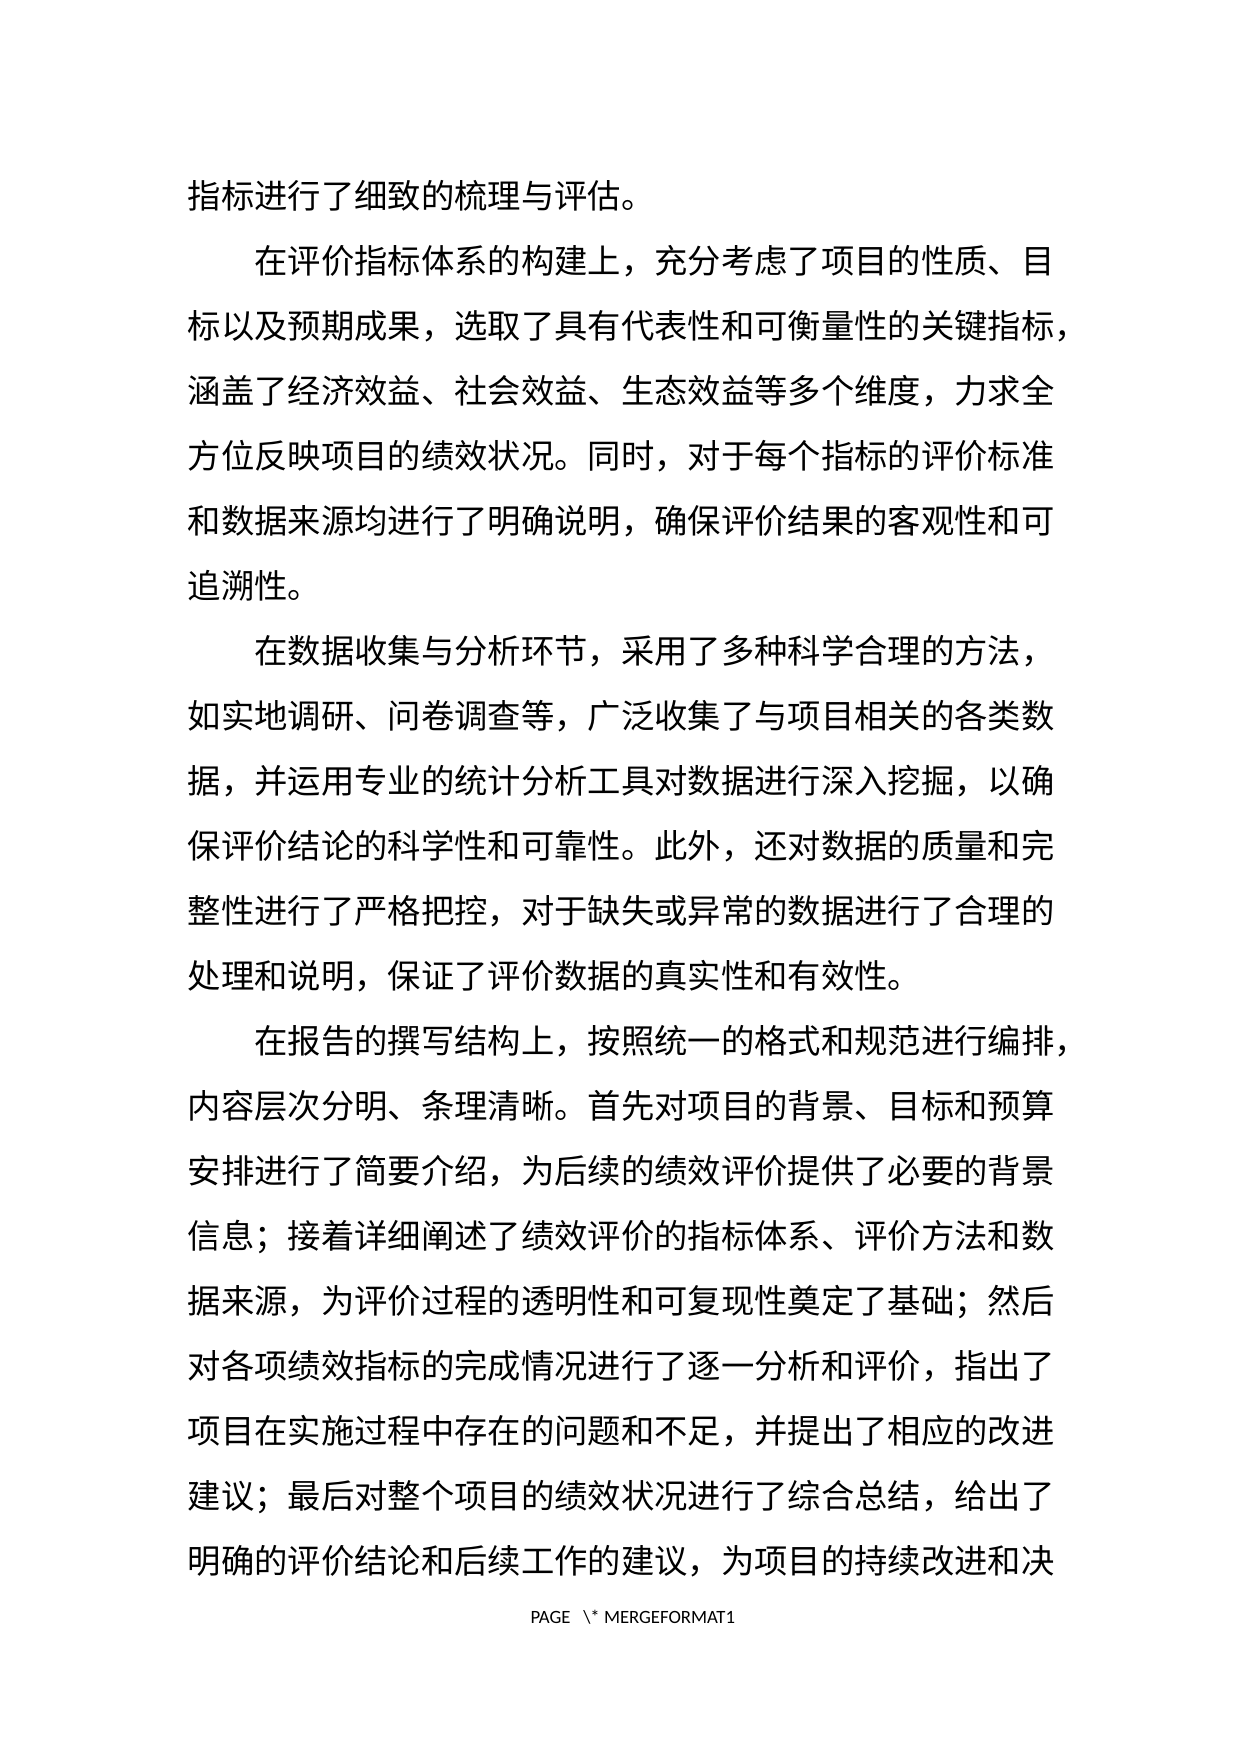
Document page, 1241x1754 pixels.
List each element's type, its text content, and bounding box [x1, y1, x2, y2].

text 在评价指标体系的构建上，充分考虑了项目的性质、目标以及预期成果，选取了具有代表性和可衡量性的关键指标，涵盖了经济效益、社会效益、生态效益等多个维度，力求全方位反映项目的绩效状况。同时，对于每个指标的评价标准和数据来源均进行了明确说明，确保评价结果的客观性和可追溯性。 [187, 227, 1078, 617]
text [187, 1007, 1078, 1592]
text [187, 162, 1078, 227]
text 在数据收集与分析环节，采用了多种科学合理的方法，如实地调研、问卷调查等，广泛收集了与项目相关的各类数据，并运用专业的统计分析工具对数据进行深入挖掘，以确保评价结论的科学性和可靠性。此外，还对数据的质量和完整性进行了严格把控，对于缺失或异常的数据进行了合理的处理和说明，保证了评价数据的真实性和有效性。 [187, 617, 1078, 1007]
